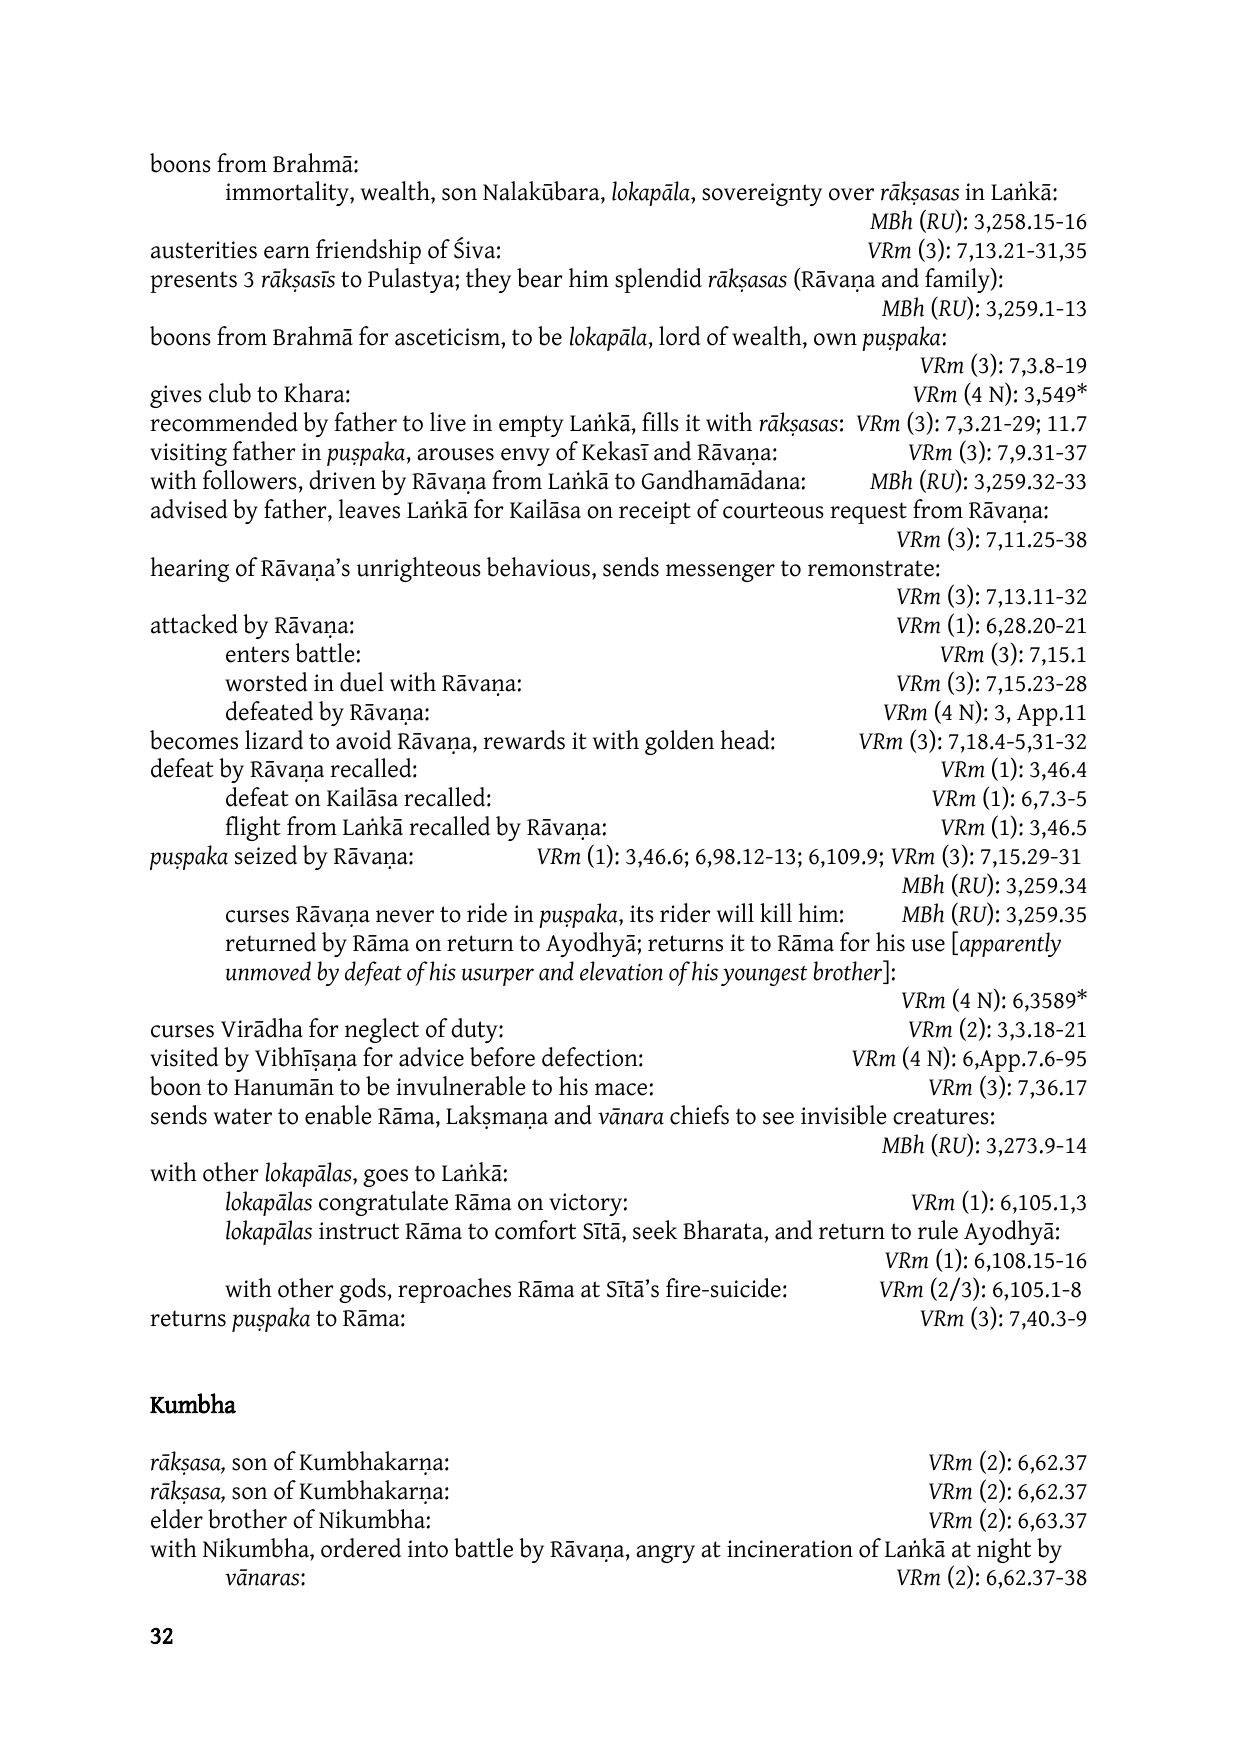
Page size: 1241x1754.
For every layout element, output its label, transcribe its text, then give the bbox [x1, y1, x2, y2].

text with followers, driven by Rāvaṇa from Laṅkā to Gandhamādana: MBh (RU): 3,259.32-33 [150, 467, 1090, 496]
text visiting father in puṣpaka, arouses envy of Kekasī and Rāvaṇa: VRm (3): 7,9.31-37 [150, 438, 1090, 467]
text worsted in duel with Rāvaṇa: VRm (3): 7,15.23-28 [150, 669, 1090, 698]
text presents 3 rākṣasīs to Pulastya; they bear him splendid rākṣasas (Rāvaṇa and family): MBh (RU): 3,259.1-13 [150, 265, 1090, 323]
text gives club to Khara: VRm (4 N): 3,549* [150, 381, 1090, 410]
text boons from Brahmā for asceticism, to be lokapāla, lord of wealth, own puṣpaka: VRm (3): 7,3.8-19 [150, 323, 1090, 381]
text advised by father, leaves Laṅkā for Kailāsa on receipt of courteous request from Rāvaṇa: VRm (3): 7,11.25-38 [150, 496, 1090, 554]
text puṣpaka seized by Rāvaṇa: VRm (1): 3,46.6; 6,98.12-13; 6,109.9; VRm (3): 7,15.29-31 [150, 842, 1090, 871]
text attacked by Rāvaṇa: VRm (1): 6,28.20-21 [150, 612, 1090, 641]
text defeat on Kailāsa recalled: VRm (1): 6,7.3-5 [150, 785, 1090, 814]
text rākṣasa, son of Kumbhakarṇa: VRm (2): 6,62.37 [150, 1477, 1090, 1506]
text curses Virādha for neglect of duty: VRm (2): 3,3.18-21 [150, 1016, 1090, 1044]
text returns puṣpaka to Rāma: VRm (3): 7,40.3-9 [150, 1304, 1090, 1333]
text elder brother of Nikumbha: VRm (2): 6,63.37 [150, 1506, 1090, 1535]
text boons from Brahmā: [150, 150, 1090, 179]
text austerities earn friendship of Śiva: VRm (3): 7,13.21-31,35 [150, 237, 1090, 265]
text immortality, wealth, son Nalakūbara, lokapāla, sovereignty over rākṣasas in Laṅkā: MBh (RU): 3,258.15-16 [150, 179, 1090, 237]
text with other lokapālas, goes to Laṅkā: [150, 1160, 1090, 1189]
text flight from Laṅkā recalled by Rāvaṇa: VRm (1): 3,46.5 [150, 814, 1090, 842]
text defeat by Rāvaṇa recalled: VRm (1): 3,46.4 [150, 756, 1090, 785]
text MBh (RU): 3,259.34 [150, 871, 1090, 900]
text Kumbha [150, 1391, 1090, 1419]
text with Nikumbha, ordered into battle by Rāvaṇa, angry at incineration of Laṅkā at night by vānaras: VRm (2): 6,62.37-38 [150, 1535, 1090, 1593]
text sends water to enable Rāma, Lakṣmaṇa and vānara chiefs to see invisible creatures: MBh (RU): 3,273.9-14 [150, 1102, 1090, 1160]
text boon to Hanumān to be invulnerable to his mace: VRm (3): 7,36.17 [150, 1073, 1090, 1102]
text defeated by Rāvaṇa: VRm (4 N): 3, App.11 becomes lizard to avoid Rāvaṇa, rewards it with golden head: VRm (3): 7,18.4-5,31-32 [150, 698, 1090, 756]
text enters battle: VRm (3): 7,15.1 [150, 641, 1090, 669]
text visited by Vibhīṣaṇa for advice before defection: VRm (4 N): 6,App.7.6-95 [150, 1044, 1090, 1073]
text lokapālas instruct Rāma to comfort Sītā, seek Bharata, and return to rule Ayodhyā: VRm (1): 6,108.15-16 with other gods, reproaches Rāma at Sītā’s fire-suicide: VRm (2/3): 6,105.1-8 [150, 1218, 1090, 1304]
text rākṣasa, son of Kumbhakarṇa: VRm (2): 6,62.37 [150, 1448, 1090, 1477]
text returned by Rāma on return to Ayodhyā; returns it to Rāma for his use [apparently unmoved by defeat of his usurper and elevation of his youngest brother]: VRm (4 N): 6,3589* [150, 929, 1090, 1016]
text lokapālas congratulate Rāma on victory: VRm (1): 6,105.1,3 [150, 1189, 1090, 1218]
text curses Rāvaṇa never to ride in puṣpaka, its rider will kill him: MBh (RU): 3,259.35 [150, 900, 1090, 929]
text hearing of Rāvaṇa’s unrighteous behavious, sends messenger to remonstrate: VRm (3): 7,13.11-32 [150, 554, 1090, 612]
text recommended by father to live in empty Laṅkā, fills it with rākṣasas: VRm (3): 7,3.21-29; 11.7 [150, 410, 1090, 438]
